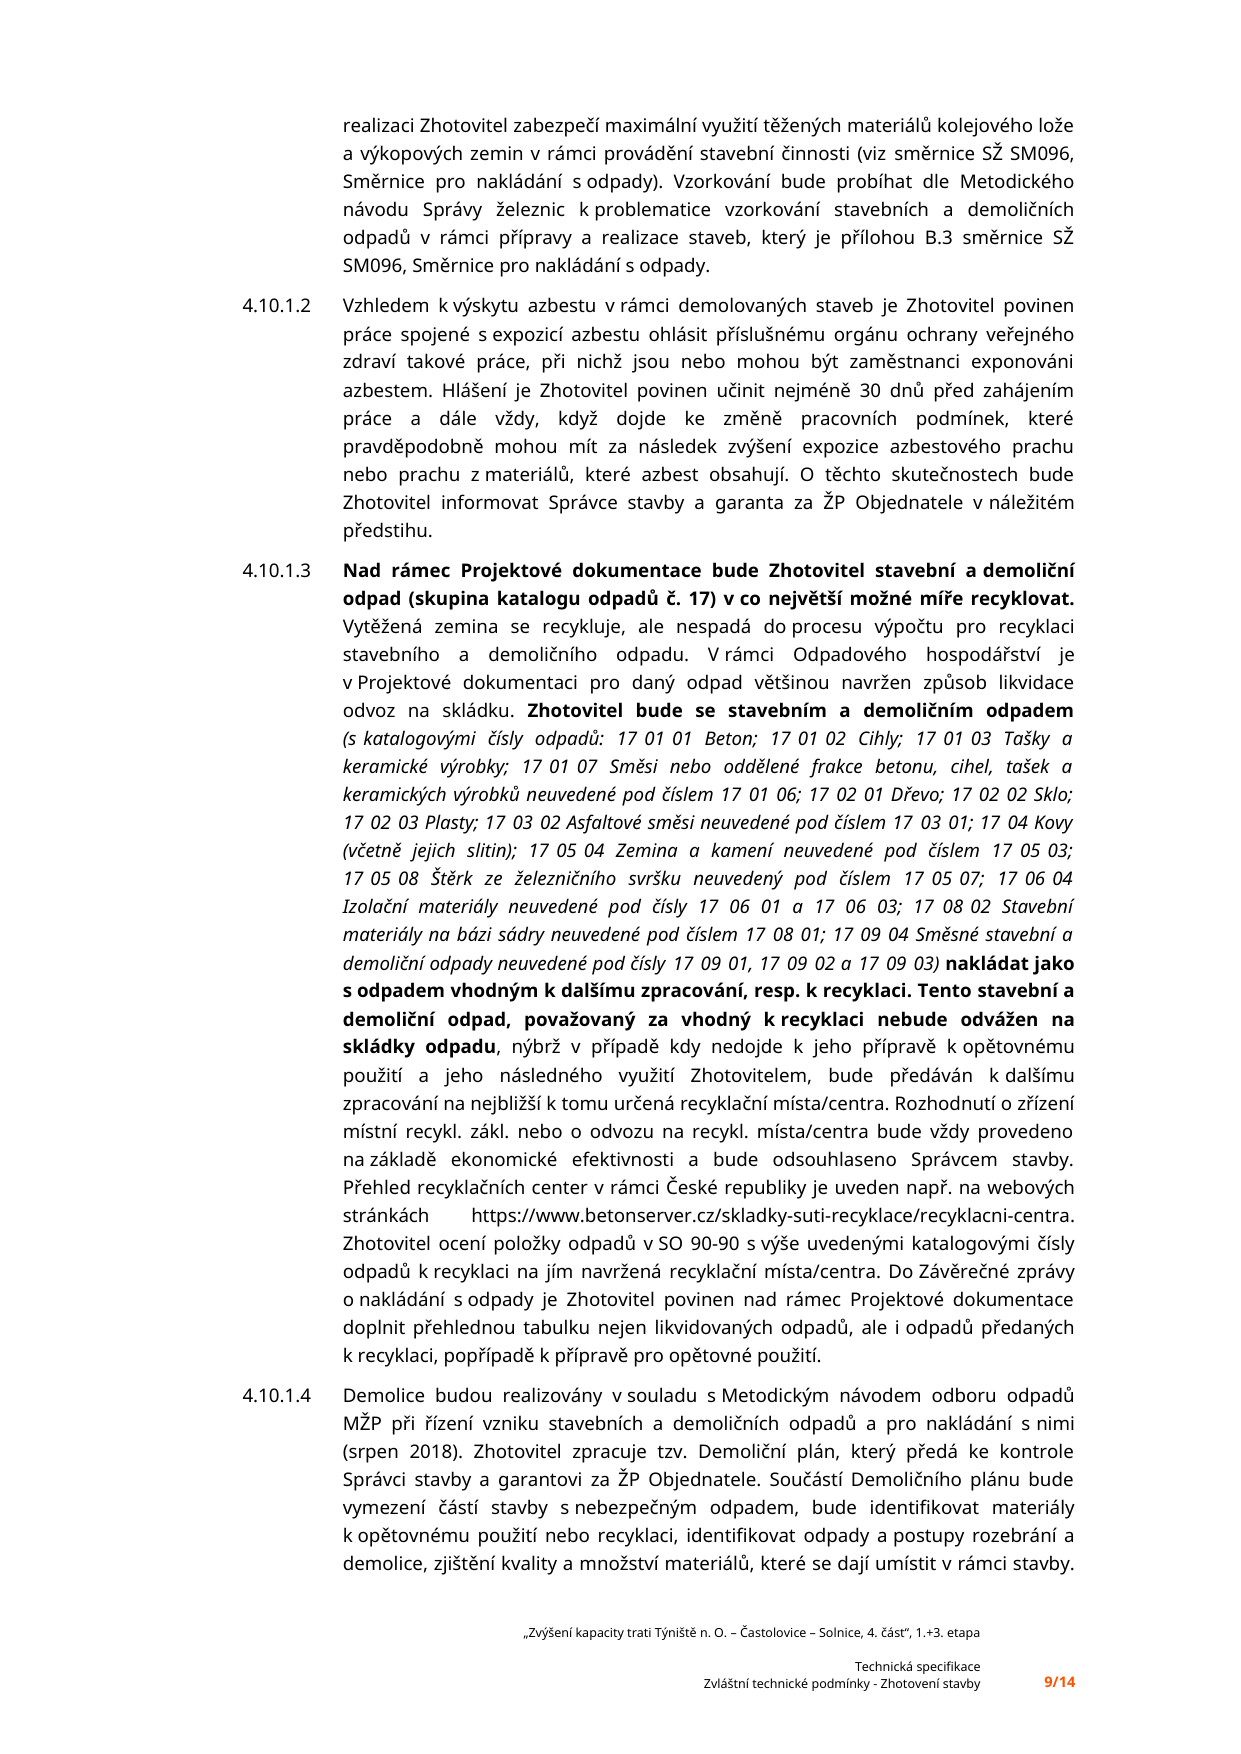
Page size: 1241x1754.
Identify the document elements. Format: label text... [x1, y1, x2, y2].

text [242, 1383, 1075, 1576]
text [242, 112, 1075, 278]
text Vzhledem k výskytu azbestu v rámci demolovaných staveb je Zhotovitel povinen práce spojené s expozicí azbestu ohlásit příslušnému orgánu ochrany veřejného zdraví takové práce, při nichž jsou nebo mohou být zaměstnanci exponováni azbestem. Hlášení je Zhotovitel povinen učinit nejméně 30 dnů před zahájením práce a dále vždy, když dojde ke změně pracovních podmínek, které pravděpodobně mohou mít za následek zvýšení expozice azbestového prachu nebo prachu z materiálů, které azbest obsahují. O těchto skutečnostech bude Zhotovitel informovat Správce stavby a garanta za ŽP Objednatele v náležitém předstihu. [242, 293, 1075, 542]
text Nad rámec Projektové dokumentace bude Zhotovitel stavební a demoliční odpad (skupina katalogu odpadů č. 17) v co největší možné míře recyklovat. Vytěžená zemina se recykluje, ale nespadá do procesu výpočtu pro recyklaci stavebního a demoličního odpadu. V rámci Odpadového hospodářství je v Projektové dokumentaci pro daný odpad většinou navržen způsob likvidace odvoz na skládku. Zhotovitel bude se stavebním a demoličním odpadem (s katalogovými čísly odpadů: 17 01 01 Beton; 17 01 02 Cihly; 17 01 03 Tašky a keramické výrobky; 17 01 07 Směsi nebo oddělené frakce betonu, cihel, tašek a keramických výrobků neuvedené pod číslem 17 01 06; 17 02 01 Dřevo; 17 02 02 Sklo; 17 02 03 Plasty; 17 03 02 Asfaltové směsi neuvedené pod číslem 17 03 01; 17 04 Kovy (včetně jejich slitin); 17 05 04 Zemina a kamení neuvedené pod číslem 17 05 03; 17 05 08 Štěrk ze železničního svršku neuvedený pod číslem 17 05 07; 17 06 04 Izolační materiály neuvedené pod čísly 17 06 01 a 17 06 03; 17 08 02 Stavební materiály na bázi sádry neuvedené pod číslem 17 08 01; 17 09 04 Směsné stavební a demoliční odpady neuvedené pod čísly 17 09 01, 17 09 02 a 17 09 03) nakládat jako s odpadem vhodným k dalšímu zpracování, resp. k recyklaci. Tento stavební a demoliční odpad, považovaný za vhodný k recyklaci nebude odvážen na skládky odpadu, nýbrž v případě kdy nedojde k jeho přípravě k opětovnému použití a jeho následného využití Zhotovitelem, bude předáván k dalšímu zpracování na nejbližší k tomu určená recyklační místa/centra. Rozhodnutí o zřízení místní recykl. zákl. nebo o odvozu na recykl. místa/centra bude vždy provedeno na základě ekonomické efektivnosti a bude odsouhlaseno Správcem stavby. Přehled recyklačních center v rámci České republiky je uveden např. na webových stránkách https://www.betonserver.cz/skladky-suti-recyklace/recyklacni-centra. Zhotovitel ocení položky odpadů v SO 90-90 s výše uvedenými katalogovými čísly odpadů k recyklaci na jím navržená recyklační místa/centra. Do Závěrečné zprávy o nakládání s odpady je Zhotovitel povinen nad rámec Projektové dokumentace doplnit přehlednou tabulku nejen likvidovaných odpadů, ale i odpadů předaných k recyklaci, popřípadě k přípravě pro opětovné použití. [242, 557, 1075, 1368]
